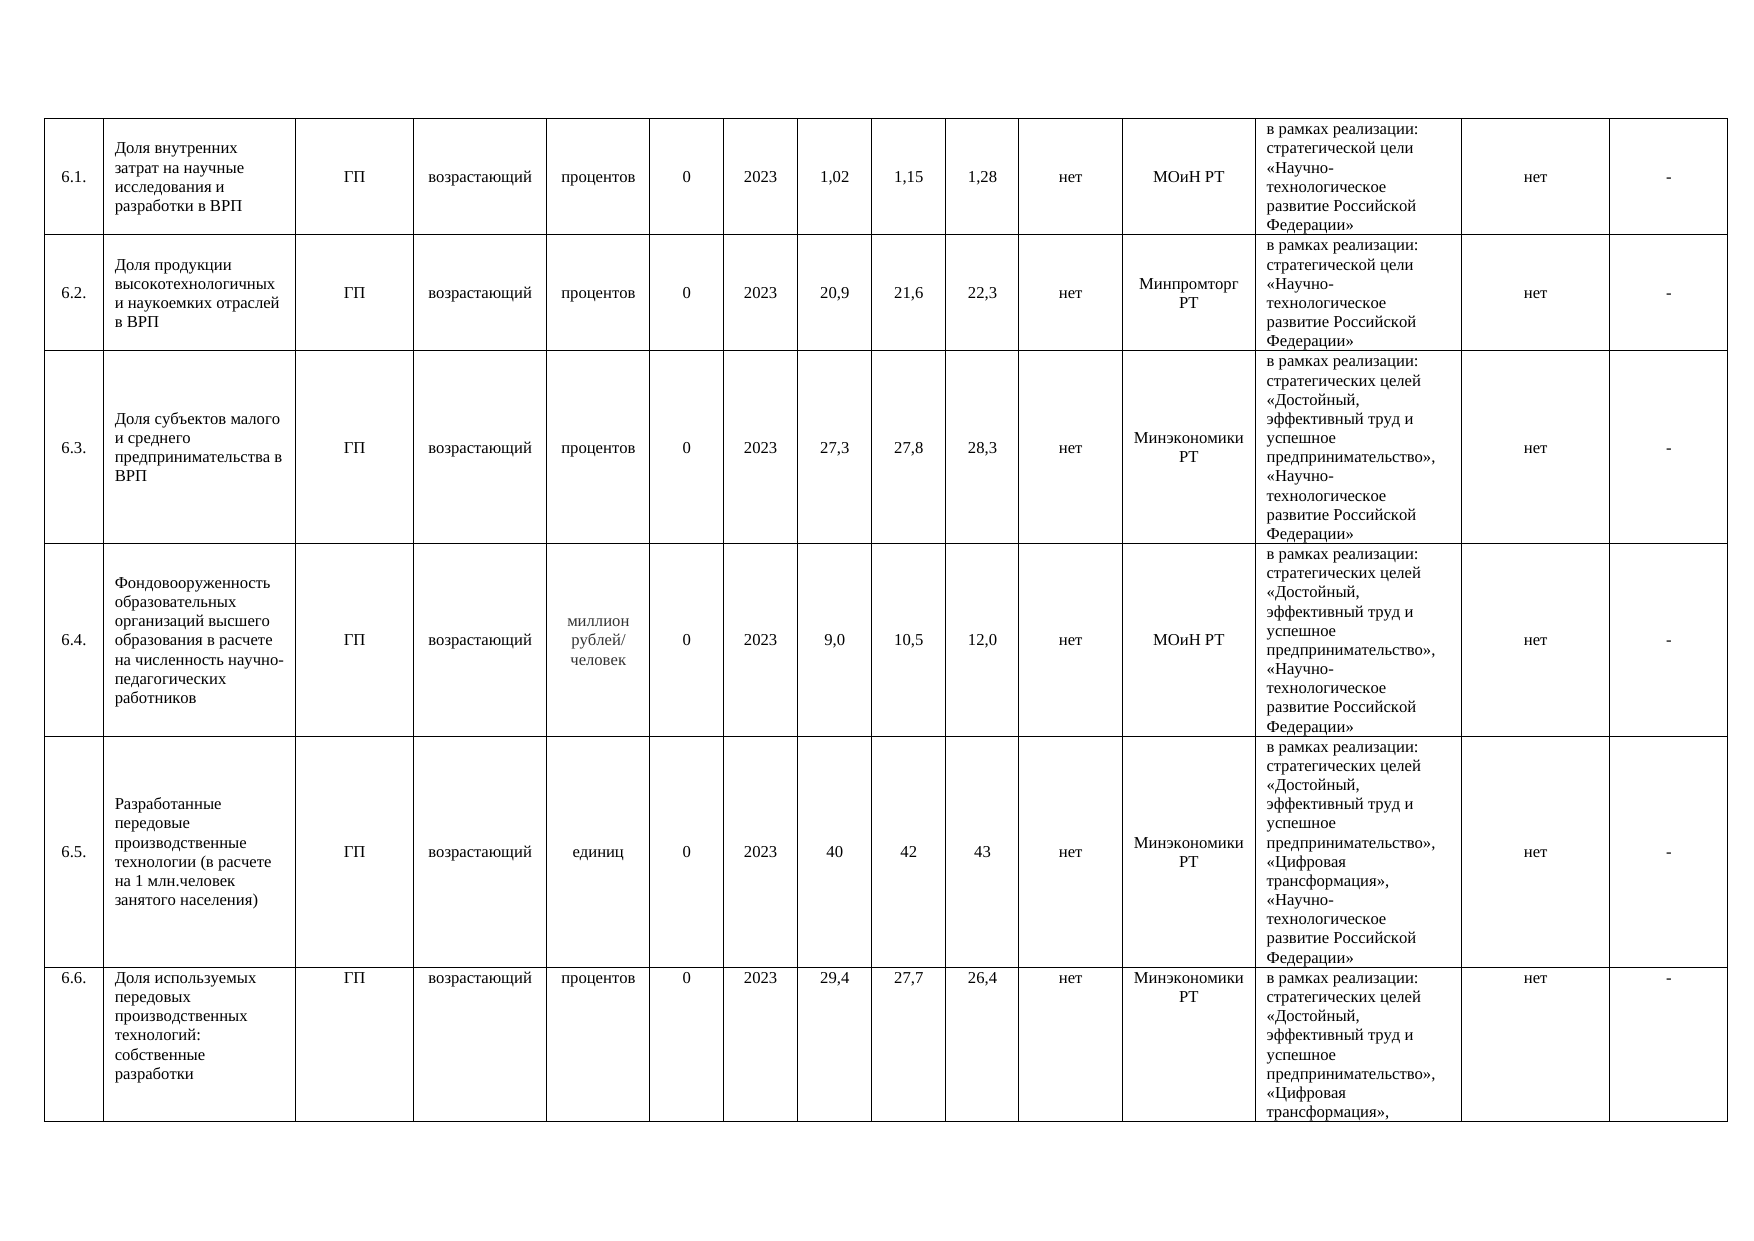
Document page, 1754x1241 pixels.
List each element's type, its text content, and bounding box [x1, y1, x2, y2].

table_cell 0 [650, 119, 723, 234]
table_cell 29,4 [798, 968, 871, 1121]
table_cell 21,6 [872, 235, 945, 350]
table_cell - [1610, 737, 1727, 967]
table_cell - [1610, 119, 1727, 234]
table_cell 27,7 [872, 968, 945, 1121]
table_cell 28,3 [946, 351, 1018, 543]
table_cell 2023 [724, 119, 797, 234]
table_cell 2023 [724, 351, 797, 543]
table_cell 2023 [724, 544, 797, 736]
table_cell 1,02 [798, 119, 871, 234]
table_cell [1256, 968, 1461, 1121]
table_cell 6.4. [45, 544, 103, 736]
table_cell Доля субъектов малого и среднего предпринимательства в ВРП [104, 351, 295, 543]
table_cell нет [1462, 544, 1609, 736]
table_cell нет [1462, 968, 1609, 1121]
table_cell нет [1019, 968, 1122, 1121]
table_cell - [1610, 968, 1727, 1121]
table_cell 1,28 [946, 119, 1018, 234]
table_cell 9,0 [798, 544, 871, 736]
table_cell процентов [547, 351, 649, 543]
table_cell возрастающий [414, 544, 546, 736]
table_cell 22,3 [946, 235, 1018, 350]
table_cell возрастающий [414, 737, 546, 967]
table_cell миллион рублей/ человек [547, 544, 649, 736]
table_cell 0 [650, 737, 723, 967]
table_cell нет [1019, 119, 1122, 234]
table_cell ГП [296, 119, 413, 234]
table_cell процентов [547, 119, 649, 234]
table_cell 40 [798, 737, 871, 967]
table_cell Доля внутренних затрат на научные исследования и разработки в ВРП [104, 119, 295, 234]
table_cell в рамках реализации: стратегической цели «Научно-технологическое развитие Российской Федерации» [1256, 235, 1461, 350]
table_cell Разработанные передовые производственные технологии (в расчете на 1 млн.человек занятого населения) [104, 737, 295, 967]
table_cell возрастающий [414, 968, 546, 1121]
table_cell 6.5. [45, 737, 103, 967]
table_cell - [1610, 235, 1727, 350]
table_cell 43 [946, 737, 1018, 967]
table_cell - [1610, 544, 1727, 736]
table_cell ГП [296, 544, 413, 736]
table_cell Минэкономики РТ [1123, 968, 1255, 1121]
table_cell 20,9 [798, 235, 871, 350]
table_cell Фондовооруженность образовательных организаций высшего образования в расчете на численность научно-педагогических работников [104, 544, 295, 736]
table_cell нет [1462, 737, 1609, 967]
table_cell 0 [650, 235, 723, 350]
table_cell 26,4 [946, 968, 1018, 1121]
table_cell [104, 968, 295, 1121]
table_cell 2023 [724, 235, 797, 350]
table_cell Минпромторг РТ [1123, 235, 1255, 350]
table_cell возрастающий [414, 235, 546, 350]
table_cell МОиН РТ [1123, 119, 1255, 234]
table_cell МОиН РТ [1123, 544, 1255, 736]
table_cell Доля продукции высокотехнологичных и наукоемких отраслей в ВРП [104, 235, 295, 350]
table_cell 27,3 [798, 351, 871, 543]
table_cell 2023 [724, 968, 797, 1121]
table_cell нет [1462, 351, 1609, 543]
table_cell 6.3. [45, 351, 103, 543]
table_cell 0 [650, 351, 723, 543]
table_cell 10,5 [872, 544, 945, 736]
table_cell ГП [296, 968, 413, 1121]
table_cell 6.6. [45, 968, 103, 1121]
table_cell нет [1462, 235, 1609, 350]
table_cell процентов [547, 235, 649, 350]
table_cell нет [1462, 119, 1609, 234]
table_cell Минэкономики РТ [1123, 351, 1255, 543]
table_cell в рамках реализации: стратегической цели «Научно-технологическое развитие Российской Федерации» [1256, 119, 1461, 234]
table_cell ГП [296, 737, 413, 967]
table_cell 0 [650, 968, 723, 1121]
table_cell 6.2. [45, 235, 103, 350]
table_cell 42 [872, 737, 945, 967]
table_cell - [1610, 351, 1727, 543]
table_cell ГП [296, 235, 413, 350]
table_cell нет [1019, 351, 1122, 543]
table_cell процентов [547, 968, 649, 1121]
table_cell 2023 [724, 737, 797, 967]
table_cell 27,8 [872, 351, 945, 543]
table_cell ГП [296, 351, 413, 543]
table_cell 1,15 [872, 119, 945, 234]
table_cell 12,0 [946, 544, 1018, 736]
table_cell возрастающий [414, 119, 546, 234]
table_cell возрастающий [414, 351, 546, 543]
table_cell нет [1019, 235, 1122, 350]
table_cell нет [1019, 737, 1122, 967]
table_cell 6.1. [45, 119, 103, 234]
table_cell Минэкономики РТ [1123, 737, 1255, 967]
table_cell 0 [650, 544, 723, 736]
table_cell нет [1019, 544, 1122, 736]
table_cell единиц [547, 737, 649, 967]
